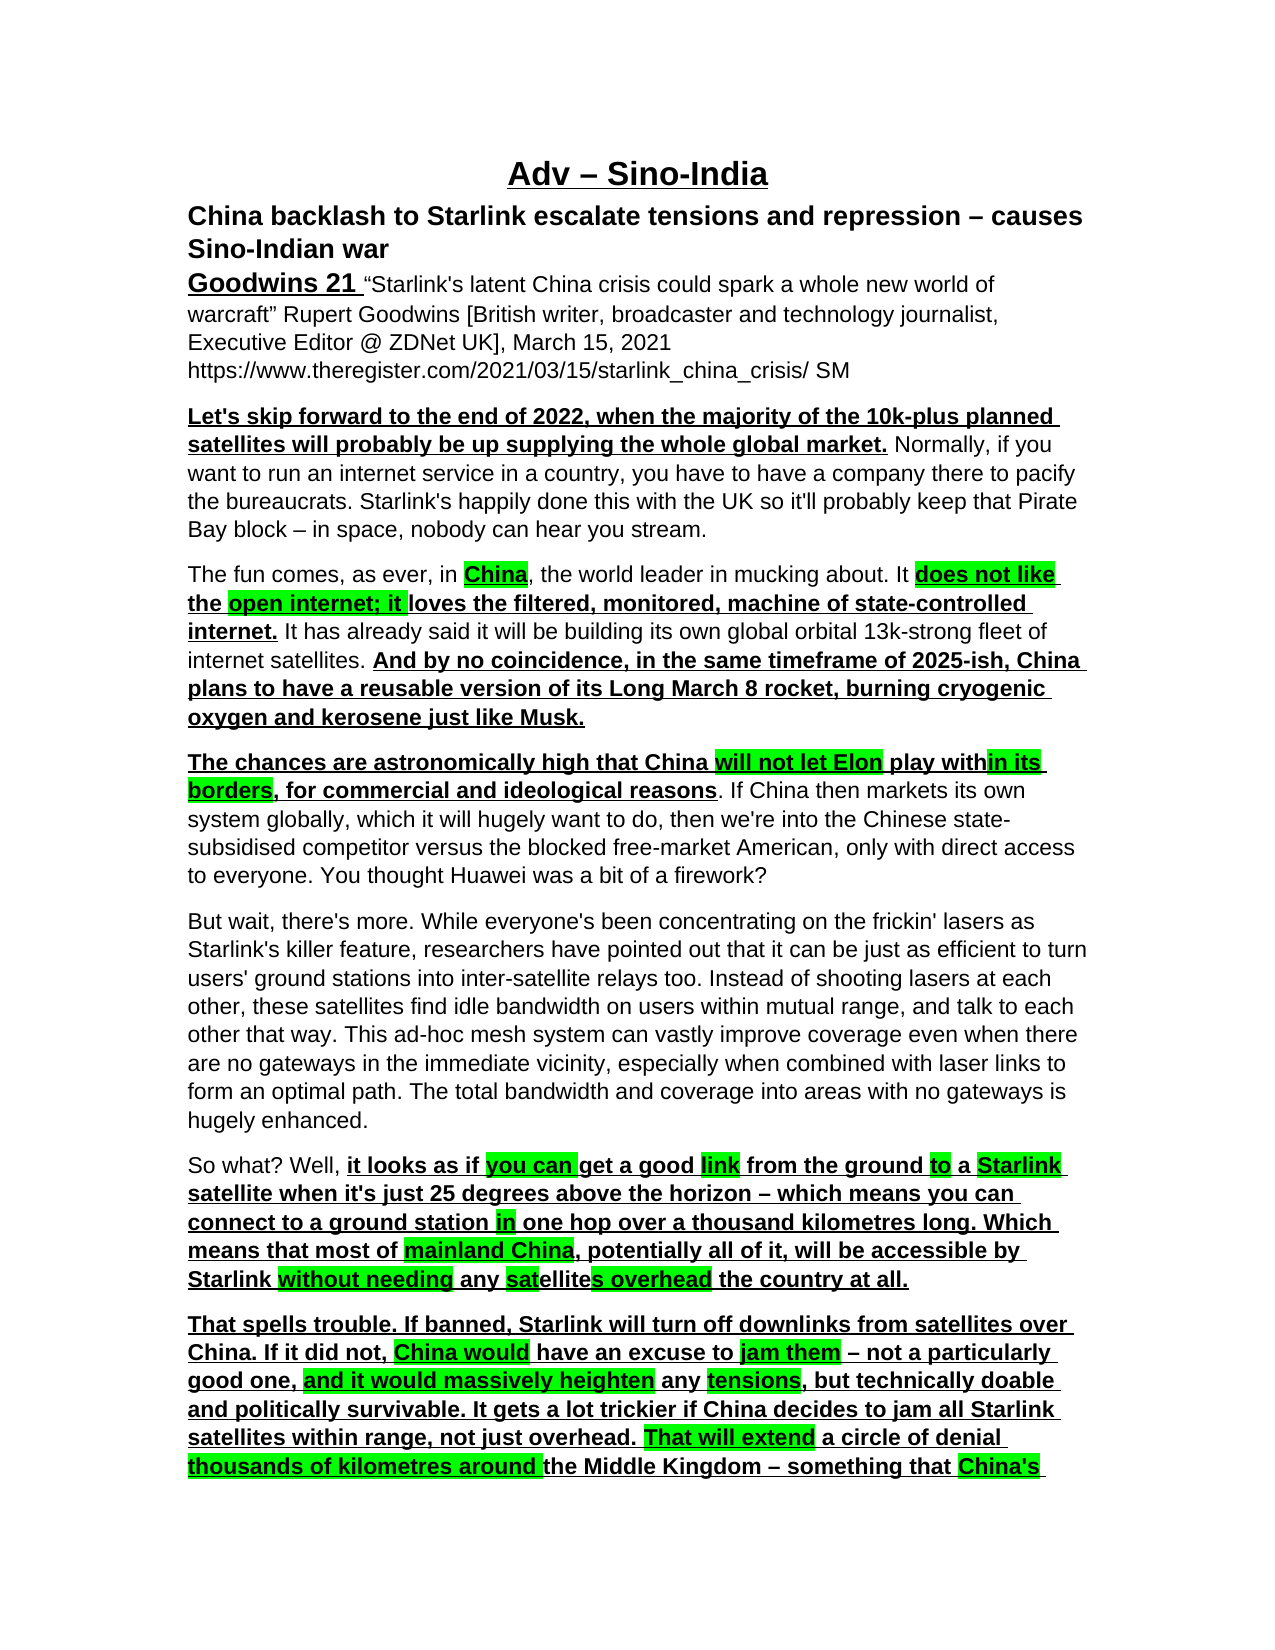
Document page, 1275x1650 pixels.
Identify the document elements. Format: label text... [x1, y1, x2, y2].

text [187, 1311, 1087, 1479]
text The fun comes, as ever, in China, the world leader in mucking about. It does not like the open internet; it loves the filtered, monitored, machine of state-controlled internet. It has already said it will be building its own global orbital 13k-strong fleet of internet satellites. And by no coincidence, in the same timeframe of 2025-ish, China plans to have a reusable version of its Long March 8 rocket, burning cryogenic oxygen and kerosene just like Musk. [187, 561, 1087, 730]
text The chances are astronomically high that China will not let Elon play within its borders, for commercial and ideological reasons. If China then markets its own system globally, which it will hugely want to do, then we're into the Chinese state-subsidised competitor versus the blocked free-market American, only with direct access to everyone. You thought Huawei was a bit of a firework? [187, 749, 1087, 889]
text Goodwins 21 “Starlink's latent China crisis could spark a whole new world of warcraft” Rupert Goodwins [British writer, broadcaster and technology journalist, Executive Editor @ ZDNet UK], March 15, 2021 https://www.theregister.com/2021/03/15/starlink_china_crisis/ SM [187, 267, 1087, 384]
subtitle China backlash to Starlink escalate tensions and repression – causes Sino-Indian war [187, 200, 1087, 265]
text Let's skip forward to the end of 2022, when the majority of the 10k-plus planned satellites will probably be up supplying the whole global market. Normally, if you want to run an internet service in a country, you have to have a company there to pacify the bureaucrats. Starlink's happily done this with the UK so it'll probably keep that Pirate Bay block – in space, nobody can hear you stream. [187, 403, 1087, 543]
subtitle Adv – Sino-India [187, 154, 1087, 193]
text So what? Well, it looks as if you can get a good link from the ground to a Starlink satellite when it's just 25 degrees above the horizon – which means you can connect to a ground station in one hop over a thousand kilometres long. Which means that most of mainland China, potentially all of it, will be accessible by Starlink without needing any satellites overhead the country at all. [187, 1152, 1087, 1292]
text But wait, there's more. While everyone's been concentrating on the frickin' lasers as Starlink's killer feature, researchers have pointed out that it can be just as efficient to turn users' ground stations into inter-satellite relays too. Instead of shooting lasers at each other, these satellites find idle bandwidth on users within mutual range, and talk to each other that way. This ad-hoc mesh system can vastly improve coverage even when there are no gateways in the immediate vicinity, especially when combined with laser links to form an optimal path. The total bandwidth and coverage into areas with no gateways is hugely enhanced. [187, 908, 1087, 1133]
